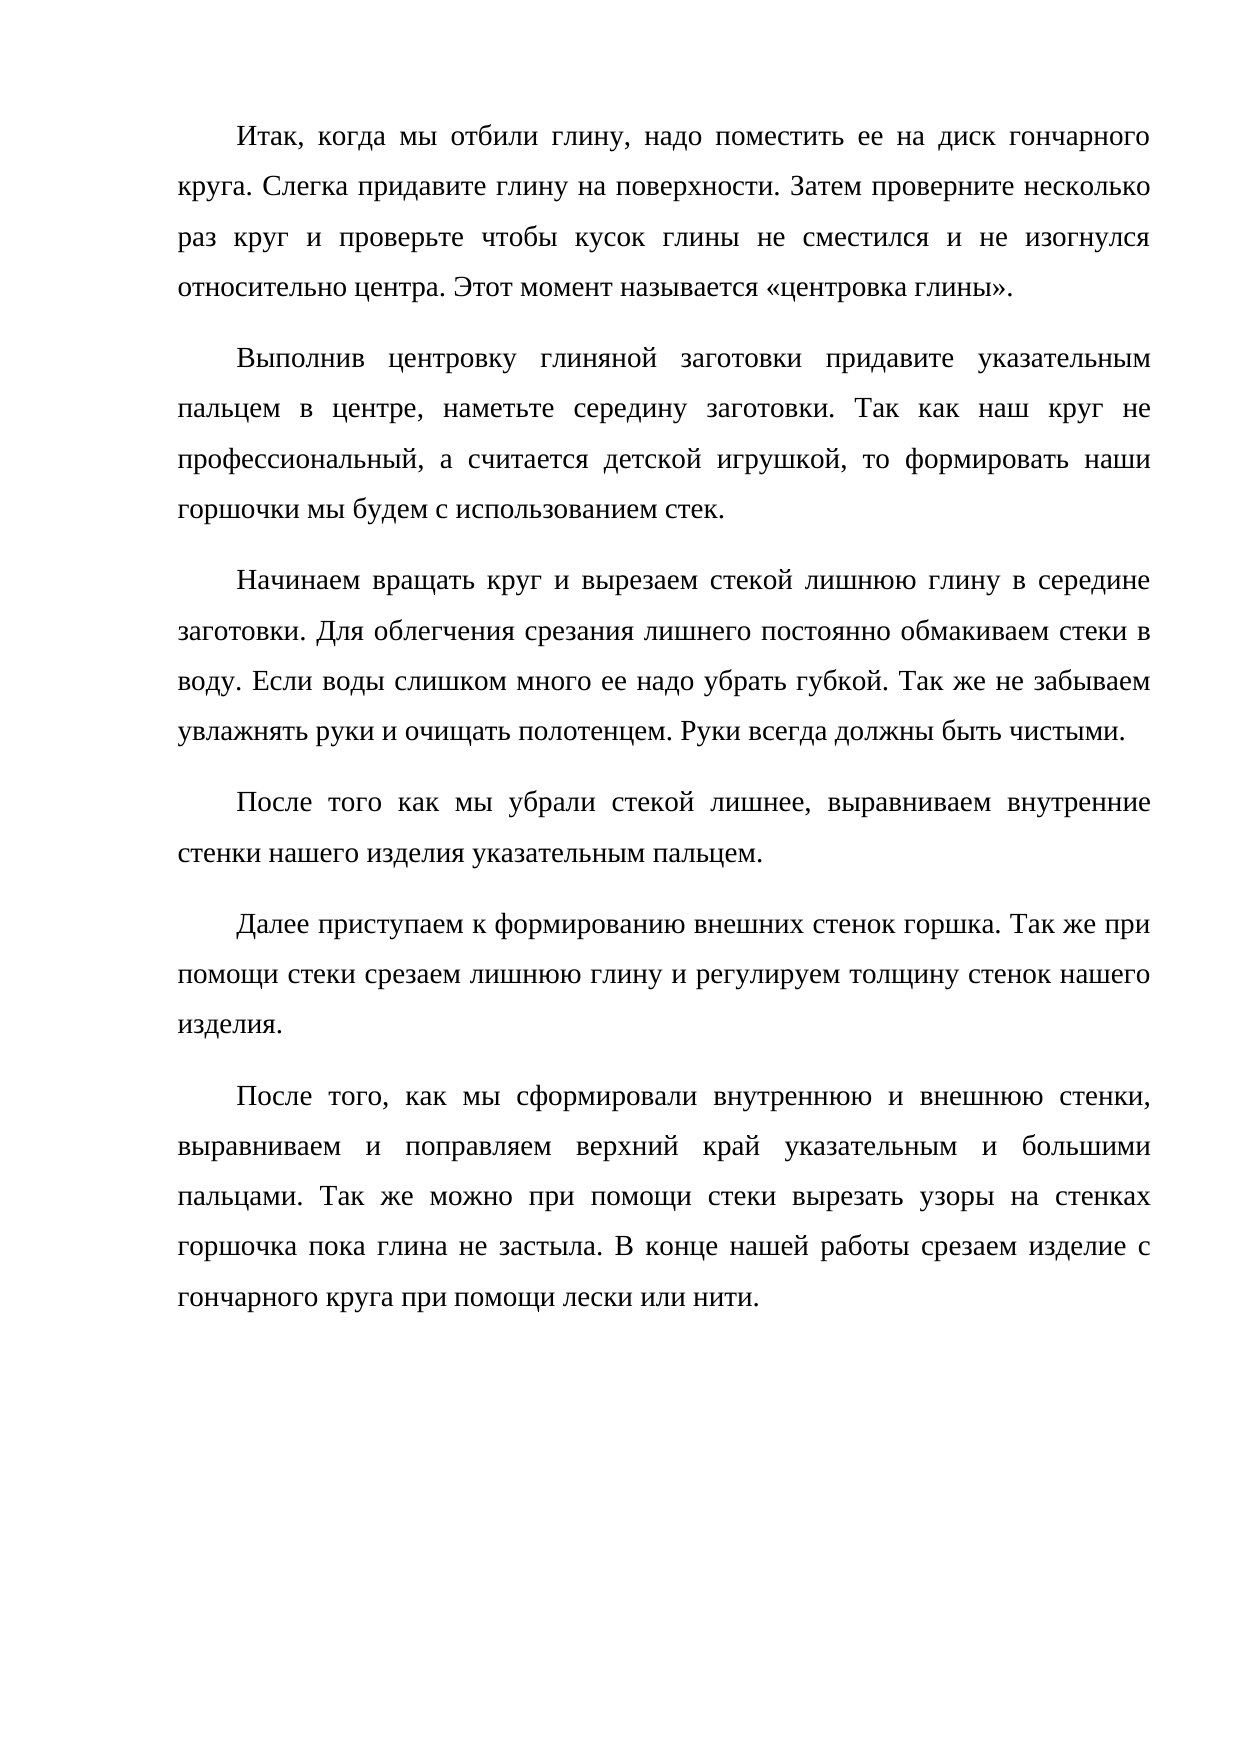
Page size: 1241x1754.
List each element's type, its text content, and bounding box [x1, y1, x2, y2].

text После того, как мы сформировали внутреннюю и внешнюю стенки, выравниваем и поправляем верхний край указательным и большими пальцами. Так же можно при помощи стеки вырезать узоры на стенках горшочка пока глина не застыла. В конце нашей работы срезаем изделие с гончарного круга при помощи лески или нити. [177, 1078, 1152, 1312]
text Начинаем вращать круг и вырезаем стекой лишнюю глину в середине заготовки. Для облегчения срезания лишнего постоянно обмакиваем стеки в воду. Если воды слишком много ее надо убрать губкой. Так же не забываем увлажнять руки и очищать полотенцем. Руки всегда должны быть чистыми. [177, 562, 1152, 747]
text Далее приступаем к формированию внешних стенок горшка. Так же при помощи стеки срезаем лишнюю глину и регулируем толщину стенок нашего изделия. [177, 906, 1152, 1040]
text После того как мы убрали стекой лишнее, выравниваем внутренние стенки нашего изделия указательным пальцем. [177, 784, 1152, 868]
text Итак, когда мы отбили глину, надо поместить ее на диск гончарного круга. Слегка придавите глину на поверхности. Затем проверните несколько раз круг и проверьте чтобы кусок глины не сместился и не изогнулся относительно центра. Этот момент называется «центровка глины». [177, 118, 1152, 303]
text Выполнив центровку глиняной заготовки придавите указательным пальцем в центре, наметьте середину заготовки. Так как наш круг не профессиональный, а считается детской игрушкой, то формировать наши горшочки мы будем с использованием стек. [177, 340, 1152, 525]
